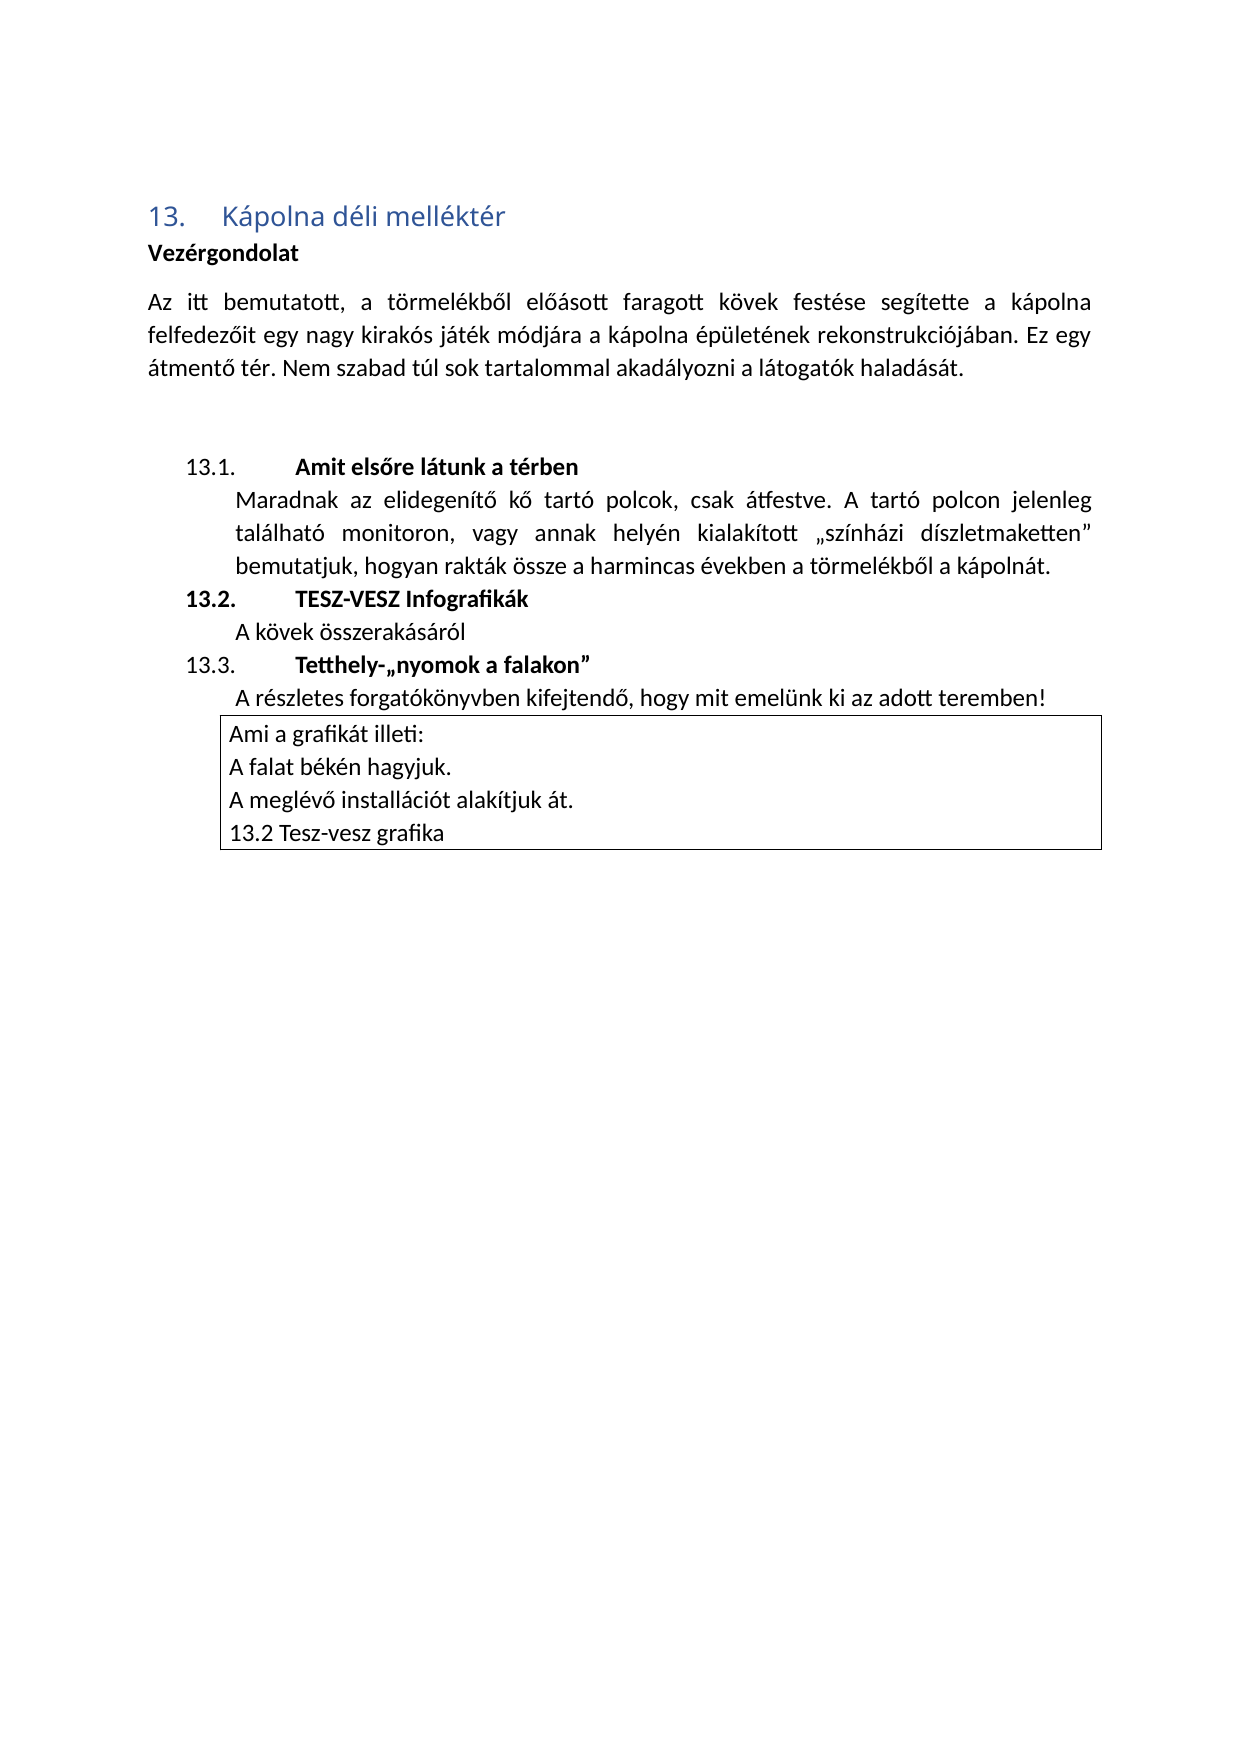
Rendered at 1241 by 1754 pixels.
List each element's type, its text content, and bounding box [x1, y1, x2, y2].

list TESZ-VESZ Infografikák [185, 583, 1093, 614]
text Az itt bemutatott, a törmelékből előásott faragott kövek festése segítette a kápolna felfedezőit egy nagy kirakós játék módjára a kápolna épületének rekonstrukciójában. Ez egy átmentő tér. Nem szabad túl sok tartalommal akadályozni a látogatók haladását. [148, 287, 1093, 383]
list 13.2 Tesz-vesz grafika [221, 814, 1101, 849]
list Amit elsőre látunk a térben [185, 452, 1093, 482]
list Tetthely-„nyomok a falakon” [185, 649, 1093, 679]
subtitle Kápolna déli melléktér [148, 197, 1093, 234]
list A falat békén hagyjuk. [221, 748, 1101, 781]
list A kövek összerakásáról [235, 616, 1093, 647]
list Maradnak az elidegenítő kő tartó polcok, csak átfestve. A tartó polcon jelenleg található monitoron, vagy annak helyén kialakított „színházi díszletmaketten” bemutatjuk, hogyan rakták össze a harmincas években a törmelékből a kápolnát. [235, 484, 1093, 581]
list A részletes forgatókönyvben kifejtendő, hogy mit emelünk ki az adott teremben! [235, 682, 1093, 712]
list A meglévő installációt alakítjuk át. [221, 781, 1101, 814]
text Vezérgondolat [148, 237, 1093, 267]
list Ami a grafikát illeti: [221, 716, 1101, 748]
